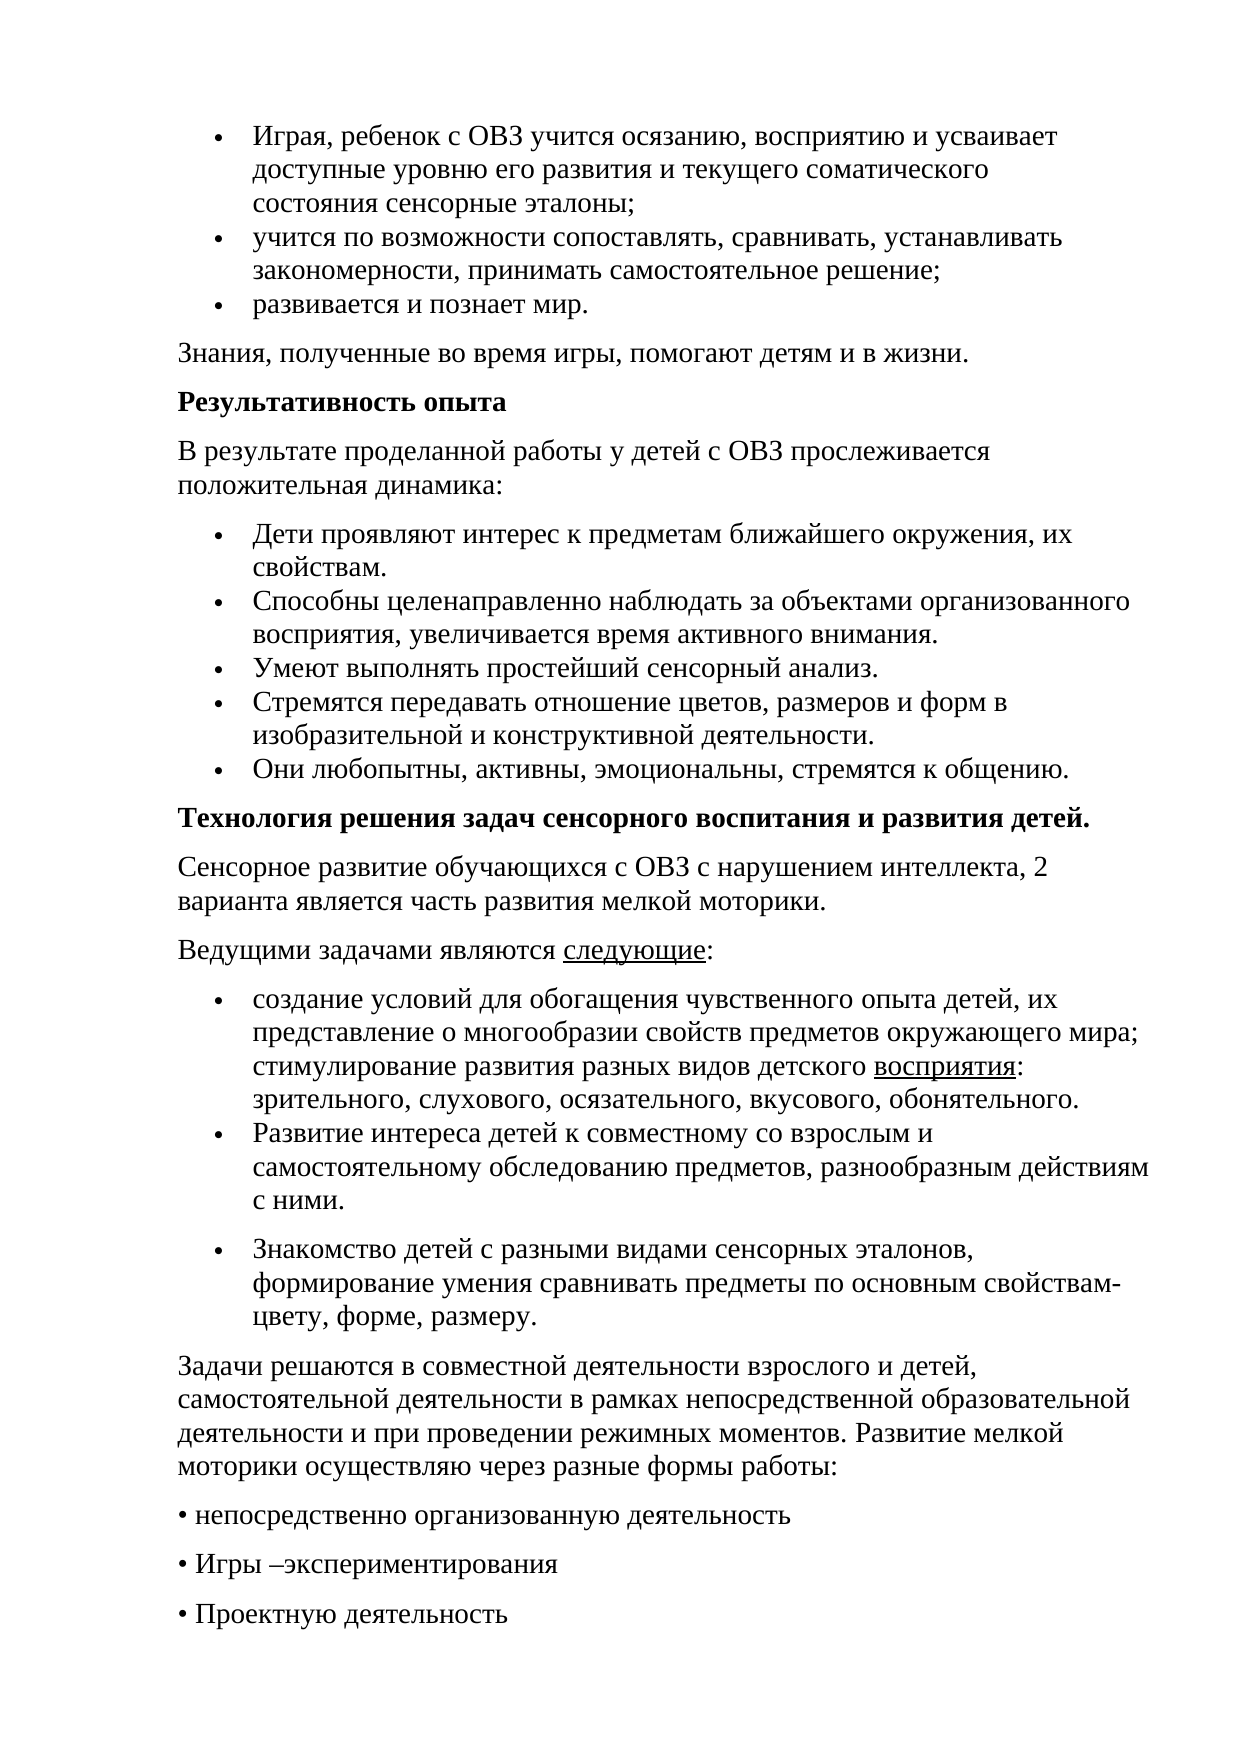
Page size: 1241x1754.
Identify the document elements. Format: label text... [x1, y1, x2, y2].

text • Игры –экспериментирования [177, 1547, 1152, 1580]
list Умеют выполнять простейший сенсорный анализ. [215, 650, 1152, 684]
text • Проектную деятельность [177, 1596, 1152, 1629]
text • непосредственно организованную деятельность [177, 1497, 1152, 1531]
text Ведущими задачами являются следующие: [177, 932, 1152, 965]
list Дети проявляют интерес к предметам ближайшего окружения, их свойствам. [215, 516, 1152, 583]
list Играя, ребенок с ОВЗ учится осязанию, восприятию и усваивает доступные уровню его развития и текущего соматического состояния сенсорные эталоны; [215, 118, 1152, 219]
list учится по возможности сопоставлять, сравнивать, устанавливать закономерности, принимать самостоятельное решение; [215, 219, 1152, 286]
list создание условий для обогащения чувственного опыта детей, их представление о многообразии свойств предметов окружающего мира; стимулирование развития разных видов детского восприятия: зрительного, слухового, осязательного, вкусового, обонятельного. [215, 981, 1152, 1115]
list развивается и познает мир. [215, 286, 1152, 319]
list Знакомство детей с разными видами сенсорных эталонов, формирование умения сравнивать предметы по основным свойствам- цвету, форме, размеру. [215, 1231, 1152, 1332]
text Знания, полученные во время игры, помогают детям и в жизни. [177, 335, 1152, 368]
text Сенсорное развитие обучающихся с ОВЗ с нарушением интеллекта, 2 варианта является часть развития мелкой моторики. [177, 849, 1152, 916]
text Технология решения задач сенсорного воспитания и развития детей. [177, 800, 1152, 833]
text В результате проделанной работы у детей с ОВЗ прослеживается положительная динамика: [177, 433, 1152, 500]
list Способны целенаправленно наблюдать за объектами организованного восприятия, увеличивается время активного внимания. [215, 583, 1152, 650]
list Стремятся передавать отношение цветов, размеров и форм в изобразительной и конструктивной деятельности. [215, 684, 1152, 751]
list Они любопытны, активны, эмоциональны, стремятся к общению. [215, 751, 1152, 784]
list Развитие интереса детей к совместному со взрослым и самостоятельному обследованию предметов, разнообразным действиям с ними. [215, 1115, 1152, 1216]
text Задачи решаются в совместной деятельности взрослого и детей, самостоятельной деятельности в рамках непосредственной образовательной деятельности и при проведении режимных моментов. Развитие мелкой моторики осуществляю через разные формы работы: [177, 1348, 1152, 1482]
text Результативность опыта [177, 384, 1152, 418]
